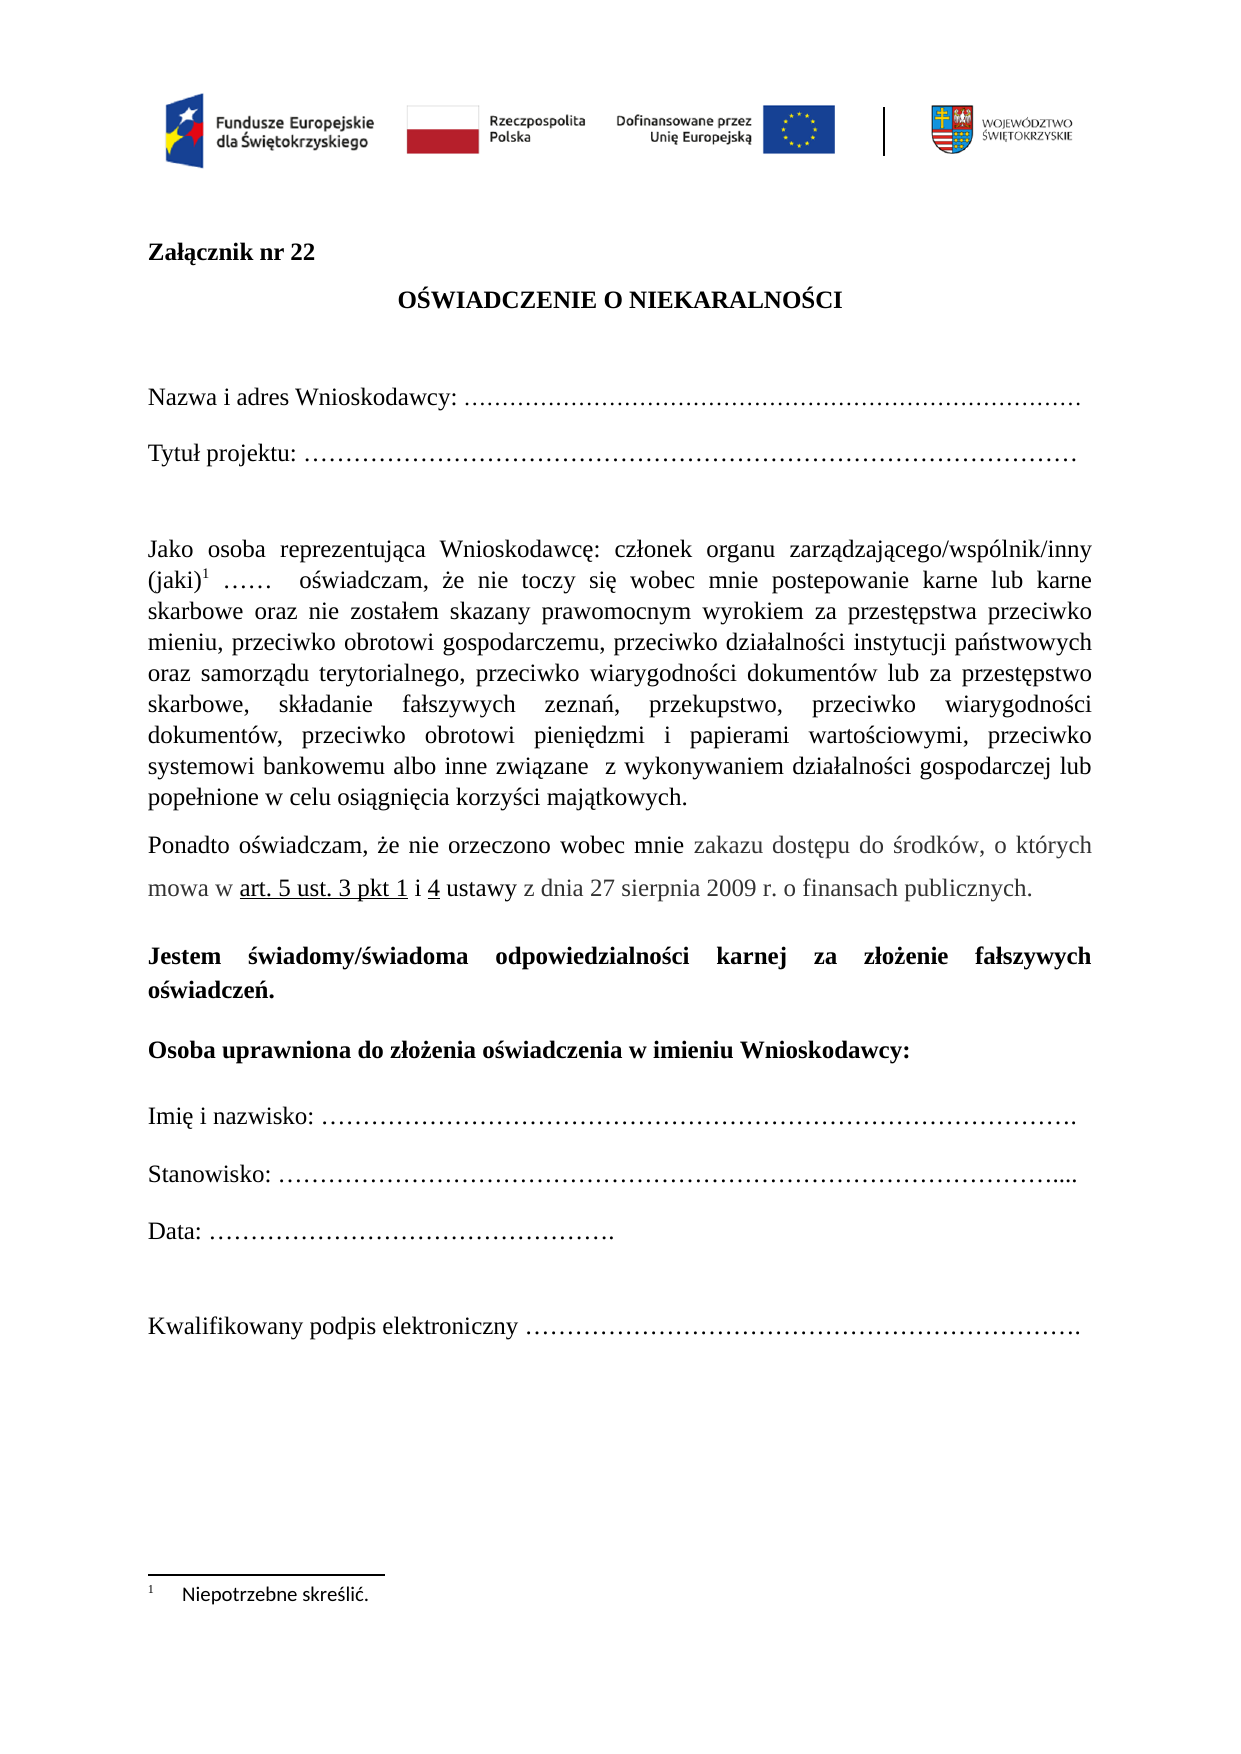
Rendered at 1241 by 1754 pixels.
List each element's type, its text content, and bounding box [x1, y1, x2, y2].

text Data: …………………………………………. [148, 1216, 1093, 1245]
subtitle Ponadto oświadczam, że nie orzeczono wobec mnie zakazu dostępu do środków, o których mowa w art. 5 ust. 3 pkt 1 i 4 ustawy z dnia 27 sierpnia 2009 r. o finansach publicznych. [148, 830, 1093, 902]
text Osoba uprawniona do złożenia oświadczenia w imieniu Wnioskodawcy: [148, 1035, 1093, 1064]
text Jestem świadomy/świadoma odpowiedzialności karnej za złożenie fałszywych oświadczeń. [148, 941, 1093, 1004]
text Załącznik nr 22 [148, 237, 1093, 266]
text OŚWIADCZENIE O NIEKARALNOŚCI [148, 285, 1093, 314]
text Tytuł projektu: ………………………………………………………………………………… [148, 438, 1093, 467]
text Jako osoba reprezentująca Wnioskodawcę: członek organu zarządzającego/wspólnik/inny (jaki) …… oświadczam, że nie toczy się wobec mnie postepowanie karne lub karne skarbowe oraz nie zostałem skazany prawomocnym wyrokiem za przestępstwa przeciwko mieniu, przeciwko obrotowi gospodarczemu, przeciwko działalności instytucji państwowych oraz samorządu terytorialnego, przeciwko wiarygodności dokumentów lub za przestępstwo skarbowe, składanie fałszywych zeznań, przekupstwo, przeciwko wiarygodności dokumentów, przeciwko obrotowi pieniędzmi i papierami wartościowymi, przeciwko systemowi bankowemu albo inne związane z wykonywaniem działalności gospodarczej lub popełnione w celu osiągnięcia korzyści majątkowych. [148, 534, 1093, 811]
text Imię i nazwisko: ………………………………………………………………………………. [148, 1101, 1093, 1130]
text Kwalifikowany podpis elektroniczny …………………………………………………………. [148, 1311, 1093, 1340]
picture [147, 73, 1093, 191]
text Nazwa i adres Wnioskodawcy: ……………………………………………………………………… [148, 382, 1093, 411]
text Stanowisko: ………………………………………………………………………………….... [148, 1159, 1093, 1187]
